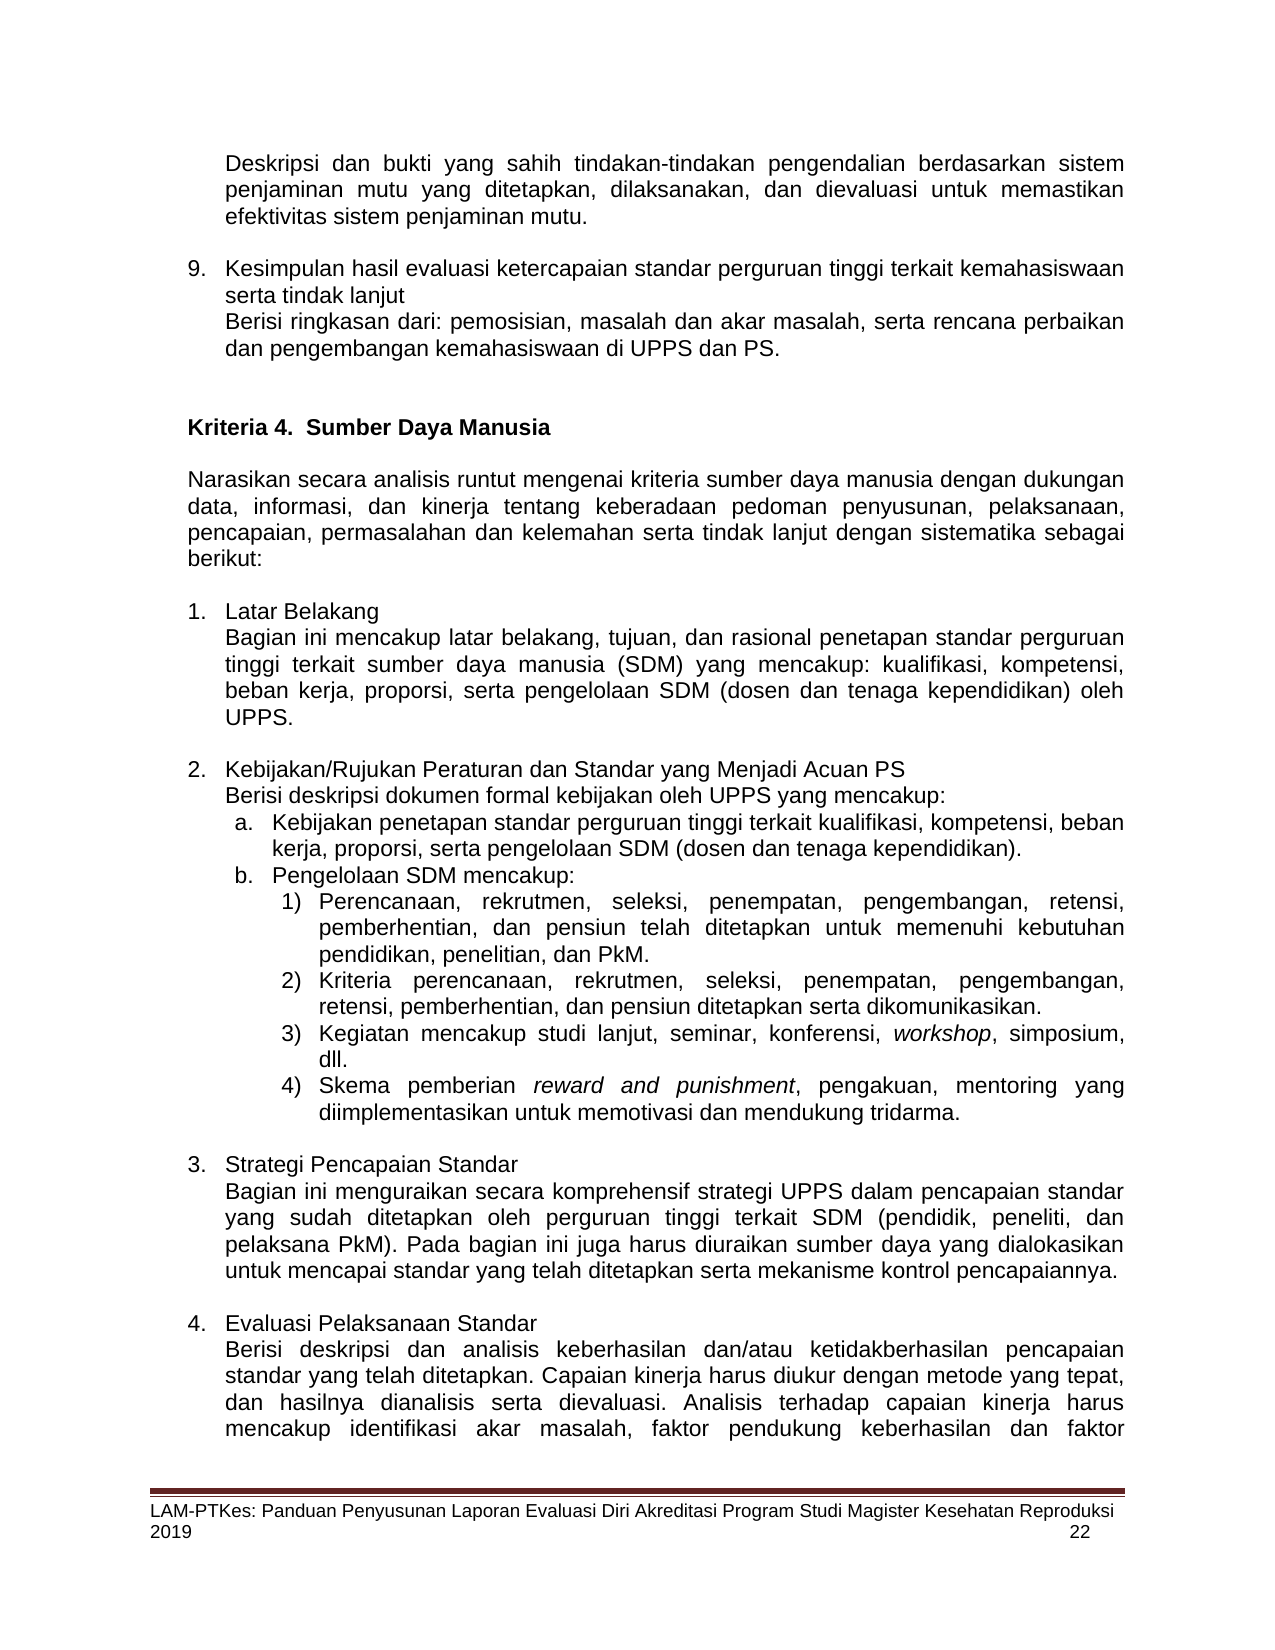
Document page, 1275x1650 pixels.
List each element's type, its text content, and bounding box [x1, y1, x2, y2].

list Skema pemberian reward and punishment, pengakuan, mentoring yang diimplementasikan untuk memotivasi dan mendukung tridarma. [281, 1072, 1125, 1125]
list Perencanaan, rekrutmen, seleksi, penempatan, pengembangan, retensi, pemberhentian, dan pensiun telah ditetapkan untuk memenuhi kebutuhan pendidikan, penelitian, dan PkM. [281, 888, 1125, 967]
text Berisi ringkasan dari: pemosisian, masalah dan akar masalah, serta rencana perbaikan dan pengembangan kemahasiswaan di UPPS dan PS. [225, 308, 1125, 361]
list Kebijakan penetapan standar perguruan tinggi terkait kualifikasi, kompetensi, beban kerja, proporsi, serta pengelolaan SDM (dosen dan tenaga kependidikan). [234, 809, 1125, 862]
text Berisi deskripsi dokumen formal kebijakan oleh UPPS yang mencakup: [225, 782, 1125, 809]
list Kebijakan/Rujukan Peraturan dan Standar yang Menjadi Acuan PS [187, 756, 1125, 782]
list Kriteria perencanaan, rekrutmen, seleksi, penempatan, pengembangan, retensi, pemberhentian, dan pensiun ditetapkan serta dikomunikasikan. [281, 967, 1125, 1020]
list Evaluasi Pelaksanaan Standar [187, 1309, 1125, 1336]
text Narasikan secara analisis runtut mengenai kriteria sumber daya manusia dengan dukungan data, informasi, dan kinerja tentang keberadaan pedoman penyusunan, pelaksanaan, pencapaian, permasalahan dan kelemahan serta tindak lanjut dengan sistematika sebagai berikut: [187, 466, 1125, 572]
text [225, 1336, 1125, 1441]
subtitle Kriteria 4. Sumber Daya Manusia [187, 413, 1125, 440]
list Kesimpulan hasil evaluasi ketercapaian standar perguruan tinggi terkait kemahasiswaan serta tindak lanjut [187, 255, 1125, 308]
text Deskripsi dan bukti yang sahih tindakan-tindakan pengendalian berdasarkan sistem penjaminan mutu yang ditetapkan, dilaksanakan, dan dievaluasi untuk memastikan efektivitas sistem penjaminan mutu. [225, 150, 1125, 229]
list Pengelolaan SDM mencakup: [234, 862, 1125, 888]
list Kegiatan mencakup studi lanjut, seminar, konferensi, workshop, simposium, dll. [281, 1020, 1125, 1072]
text Bagian ini menguraikan secara komprehensif strategi UPPS dalam pencapaian standar yang sudah ditetapkan oleh perguruan tinggi terkait SDM (pendidik, peneliti, dan pelaksana PkM). Pada bagian ini juga harus diuraikan sumber daya yang dialokasikan untuk mencapai standar yang telah ditetapkan serta mekanisme kontrol pencapaiannya. [225, 1178, 1125, 1283]
list Latar Belakang [187, 598, 1125, 624]
text Bagian ini mencakup latar belakang, tujuan, dan rasional penetapan standar perguruan tinggi terkait sumber daya manusia (SDM) yang mencakup: kualifikasi, kompetensi, beban kerja, proporsi, serta pengelolaan SDM (dosen dan tenaga kependidikan) oleh UPPS. [225, 624, 1125, 730]
list Strategi Pencapaian Standar [187, 1151, 1125, 1178]
